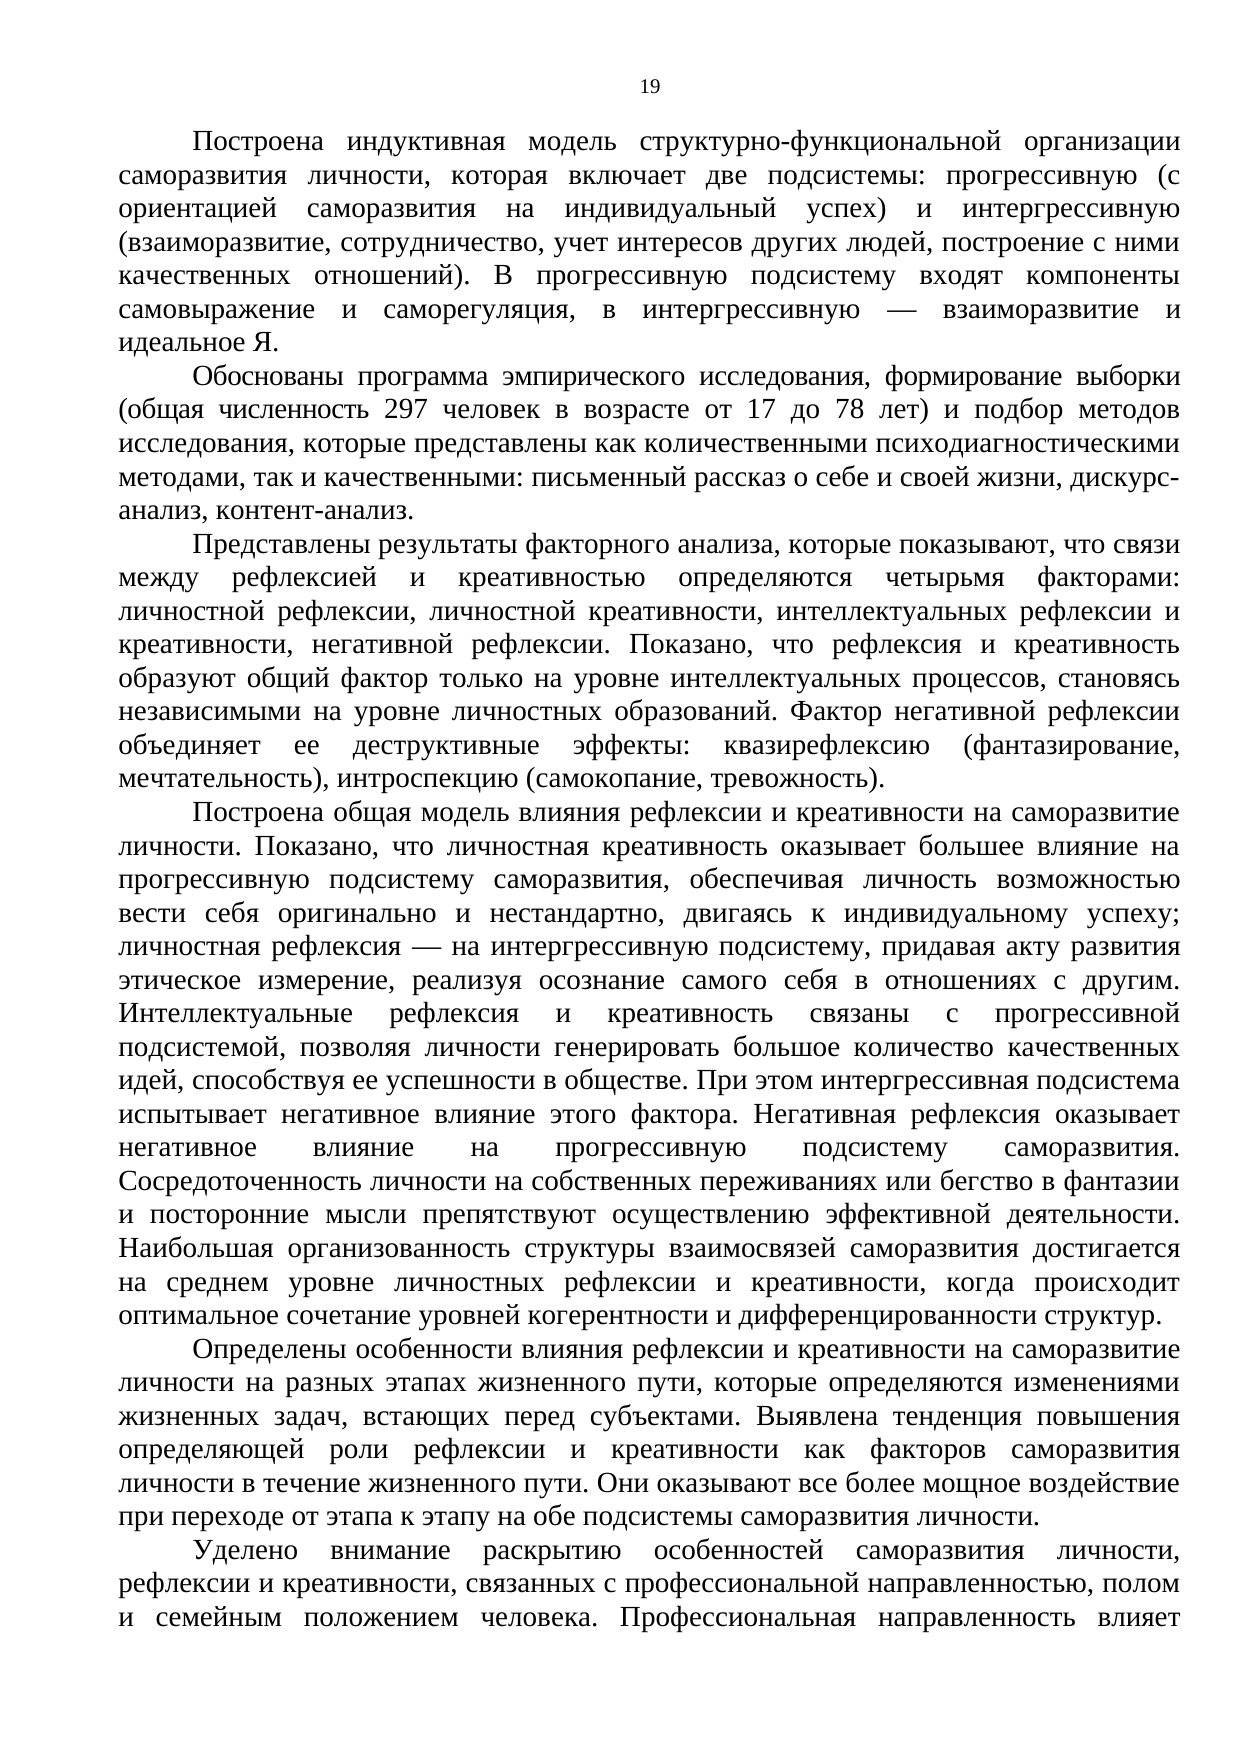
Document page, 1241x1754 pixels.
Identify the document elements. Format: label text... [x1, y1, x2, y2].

text Построена индуктивная модель структурно-функциональной организации саморазвития личности, которая включает две подсистемы: прогрессивную (с ориентацией саморазвития на индивидуальный успех) и интергрессивную (взаиморазвитие, сотрудничество, учет интересов других людей, построение с ними качественных отношений). В прогрессивную подсистему входят компоненты самовыражение и саморегуляция, в интергрессивную — взаиморазвитие и идеальное Я. [118, 123, 1181, 358]
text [118, 1532, 1181, 1633]
text Обоснованы программа эмпирического исследования, формирование выборки (общая численность 297 человек в возрасте от 17 до 78 лет) и подбор методов исследования, которые представлены как количественными психодиагностическими методами, так и качественными: письменный рассказ о себе и своей жизни, дискурс-анализ, контент-анализ. [118, 358, 1181, 526]
text Построена общая модель влияния рефлексии и креативности на саморазвитие личности. Показано, что личностная креативность оказывает большее влияние на прогрессивную подсистему саморазвития, обеспечивая личность возможностью вести себя оригинально и нестандартно, двигаясь к индивидуальному успеху; личностная рефлексия — на интергрессивную подсистему, придавая акту развития этическое измерение, реализуя осознание самого себя в отношениях с другим. Интеллектуальные рефлексия и креативность связаны с прогрессивной подсистемой, позволяя личности генерировать большое количество качественных идей, способствуя ее успешности в обществе. При этом интергрессивная подсистема испытывает негативное влияние этого фактора. Негативная рефлексия оказывает негативное влияние на прогрессивную подсистему саморазвития. Сосредоточенность личности на собственных переживаниях или бегство в фантазии и посторонние мысли препятствуют осуществлению эффективной деятельности. Наибольшая организованность структуры взаимосвязей саморазвития достигается на среднем уровне личностных рефлексии и креативности, когда происходит оптимальное сочетание уровней когерентности и дифференцированности структур. [118, 794, 1181, 1331]
text Представлены результаты факторного анализа, которые показывают, что связи между рефлексией и креативностью определяются четырьмя факторами: личностной рефлексии, личностной креативности, интеллектуальных рефлексии и креативности, негативной рефлексии. Показано, что рефлексия и креативность образуют общий фактор только на уровне интеллектуальных процессов, становясь независимыми на уровне личностных образований. Фактор негативной рефлексии объединяет ее деструктивные эффекты: квазирефлексию (фантазирование, мечтательность), интроспекцию (самокопание, тревожность). [118, 526, 1181, 794]
text Определены особенности влияния рефлексии и креативности на саморазвитие личности на разных этапах жизненного пути, которые определяются изменениями жизненных задач, встающих перед субъектами. Выявлена тенденция повышения определяющей роли рефлексии и креативности как факторов саморазвития личности в течение жизненного пути. Они оказывают все более мощное воздействие при переходе от этапа к этапу на обе подсистемы саморазвития личности. [118, 1331, 1181, 1532]
